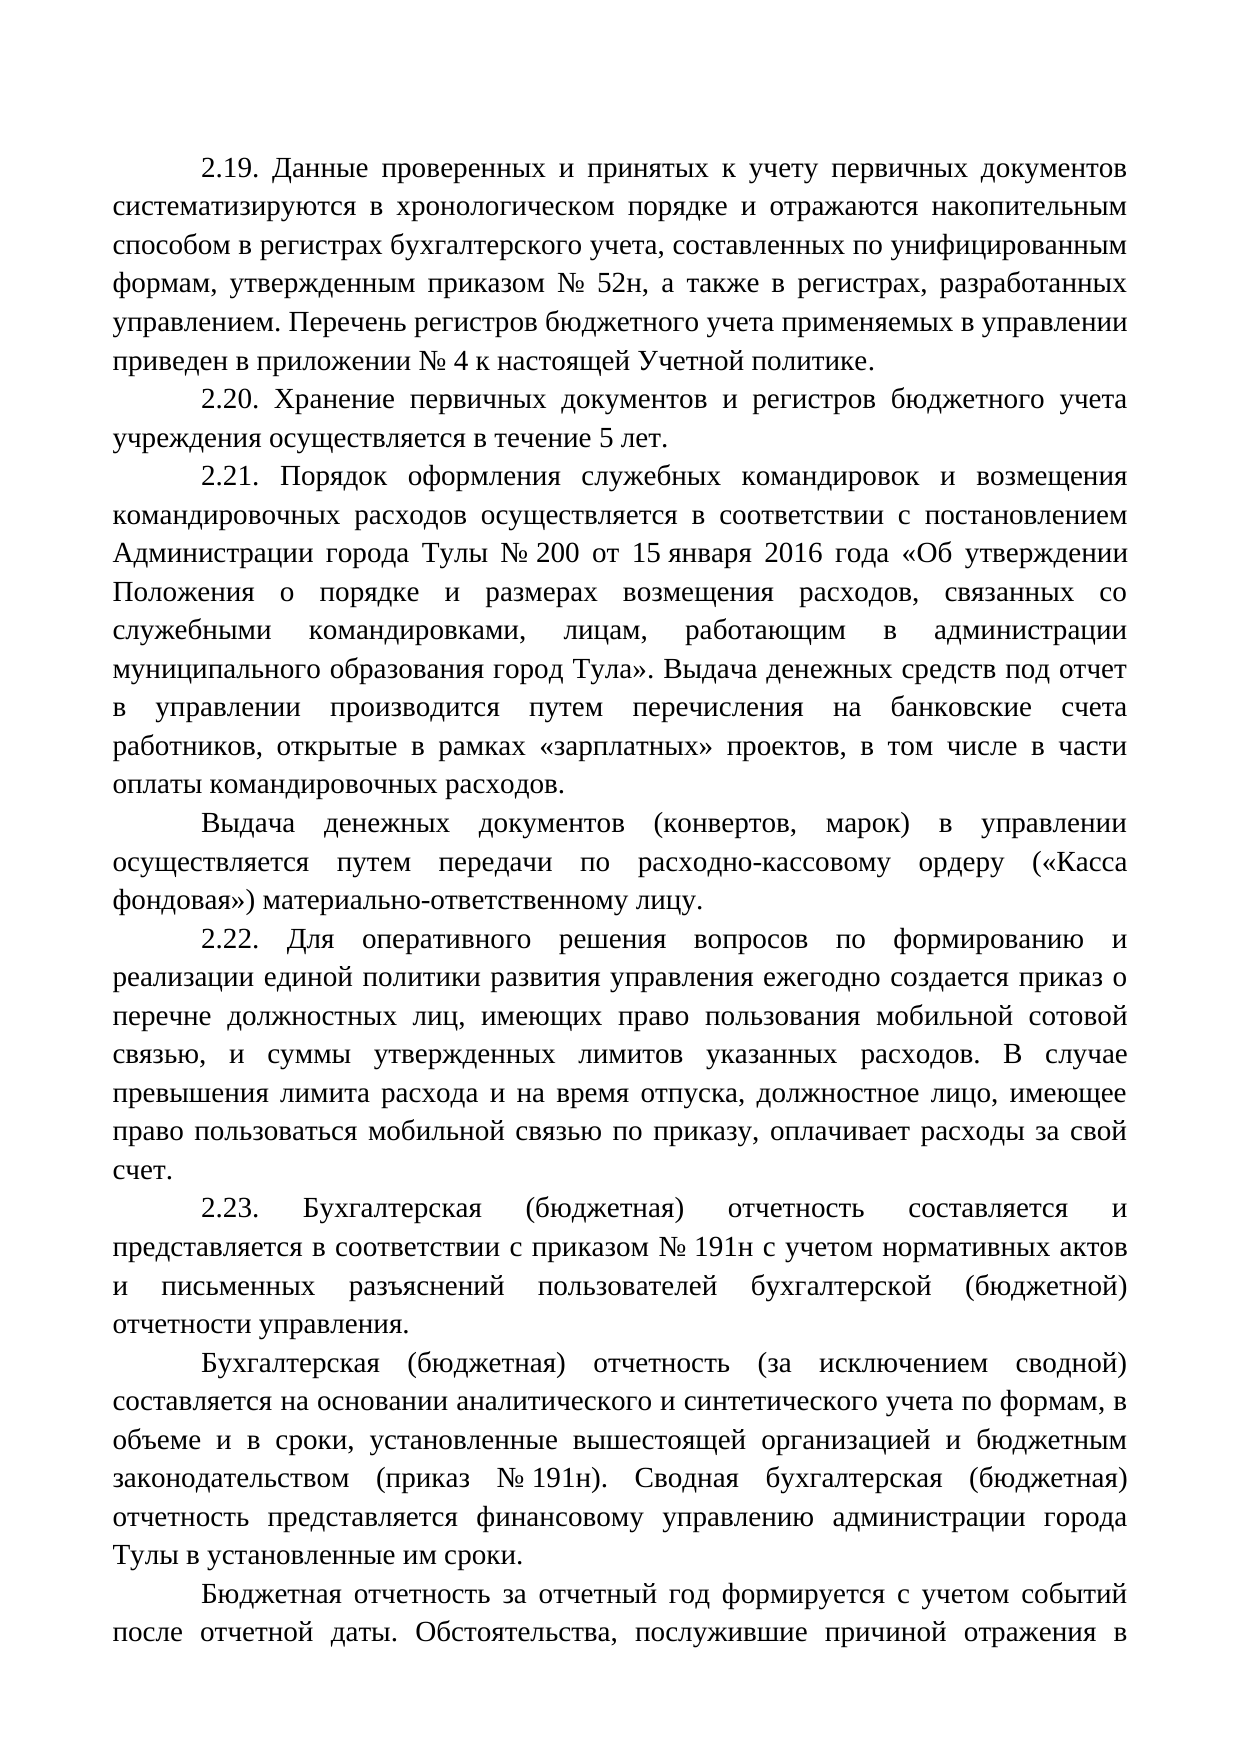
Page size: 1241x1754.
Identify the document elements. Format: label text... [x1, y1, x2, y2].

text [112, 1576, 1128, 1648]
text 2.21. Порядок оформления служебных командировок и возмещения командировочных расходов осуществляется в соответствии с постановлением Администрации города Тулы № 200 от 15 января 2016 года «Об утверждении Положения о порядке и размерах возмещения расходов, связанных со служебными командировками, лицам, работающим в администрации муниципального образования город Тула». Выдача денежных средств под отчет в управлении производится путем перечисления на банковские счета работников, открытые в рамках «зарплатных» проектов, в том числе в части оплаты командировочных расходов. [112, 458, 1128, 800]
text Выдача денежных документов (конвертов, марок) в управлении осуществляется путем передачи по расходно-кассовому ордеру («Касса фондовая») материально-ответственному лицу. [112, 805, 1128, 916]
text Бухгалтерская (бюджетная) отчетность (за исключением сводной) составляется на основании аналитического и синтетического учета по формам, в объеме и в сроки, установленные вышестоящей организацией и бюджетным законодательством (приказ № 191н). Сводная бухгалтерская (бюджетная) отчетность представляется финансовому управлению администрации города Тулы в установленные им сроки. [112, 1345, 1128, 1571]
text 2.23. Бухгалтерская (бюджетная) отчетность составляется и представляется в соответствии с приказом № 191н с учетом нормативных актов и письменных разъяснений пользователей бухгалтерской (бюджетной) отчетности управления. [112, 1191, 1128, 1340]
text 2.19. Данные проверенных и принятых к учету первичных документов систематизируются в хронологическом порядке и отражаются накопительным способом в регистрах бухгалтерского учета, составленных по унифицированным формам, утвержденным приказом № 52н, а также в регистрах, разработанных управлением. Перечень регистров бюджетного учета применяемых в управлении приведен в приложении № 4 к настоящей Учетной политике. [112, 150, 1128, 376]
text 2.22. Для оперативного решения вопросов по формированию и реализации единой политики развития управления ежегодно создается приказ о перечне должностных лиц, имеющих право пользования мобильной сотовой связью, и суммы утвержденных лимитов указанных расходов. В случае превышения лимита расхода и на время отпуска, должностное лицо, имеющее право пользоваться мобильной связью по приказу, оплачивает расходы за свой счет. [112, 921, 1128, 1186]
text 2.20. Хранение первичных документов и регистров бюджетного учета учреждения осуществляется в течение 5 лет. [112, 381, 1128, 453]
